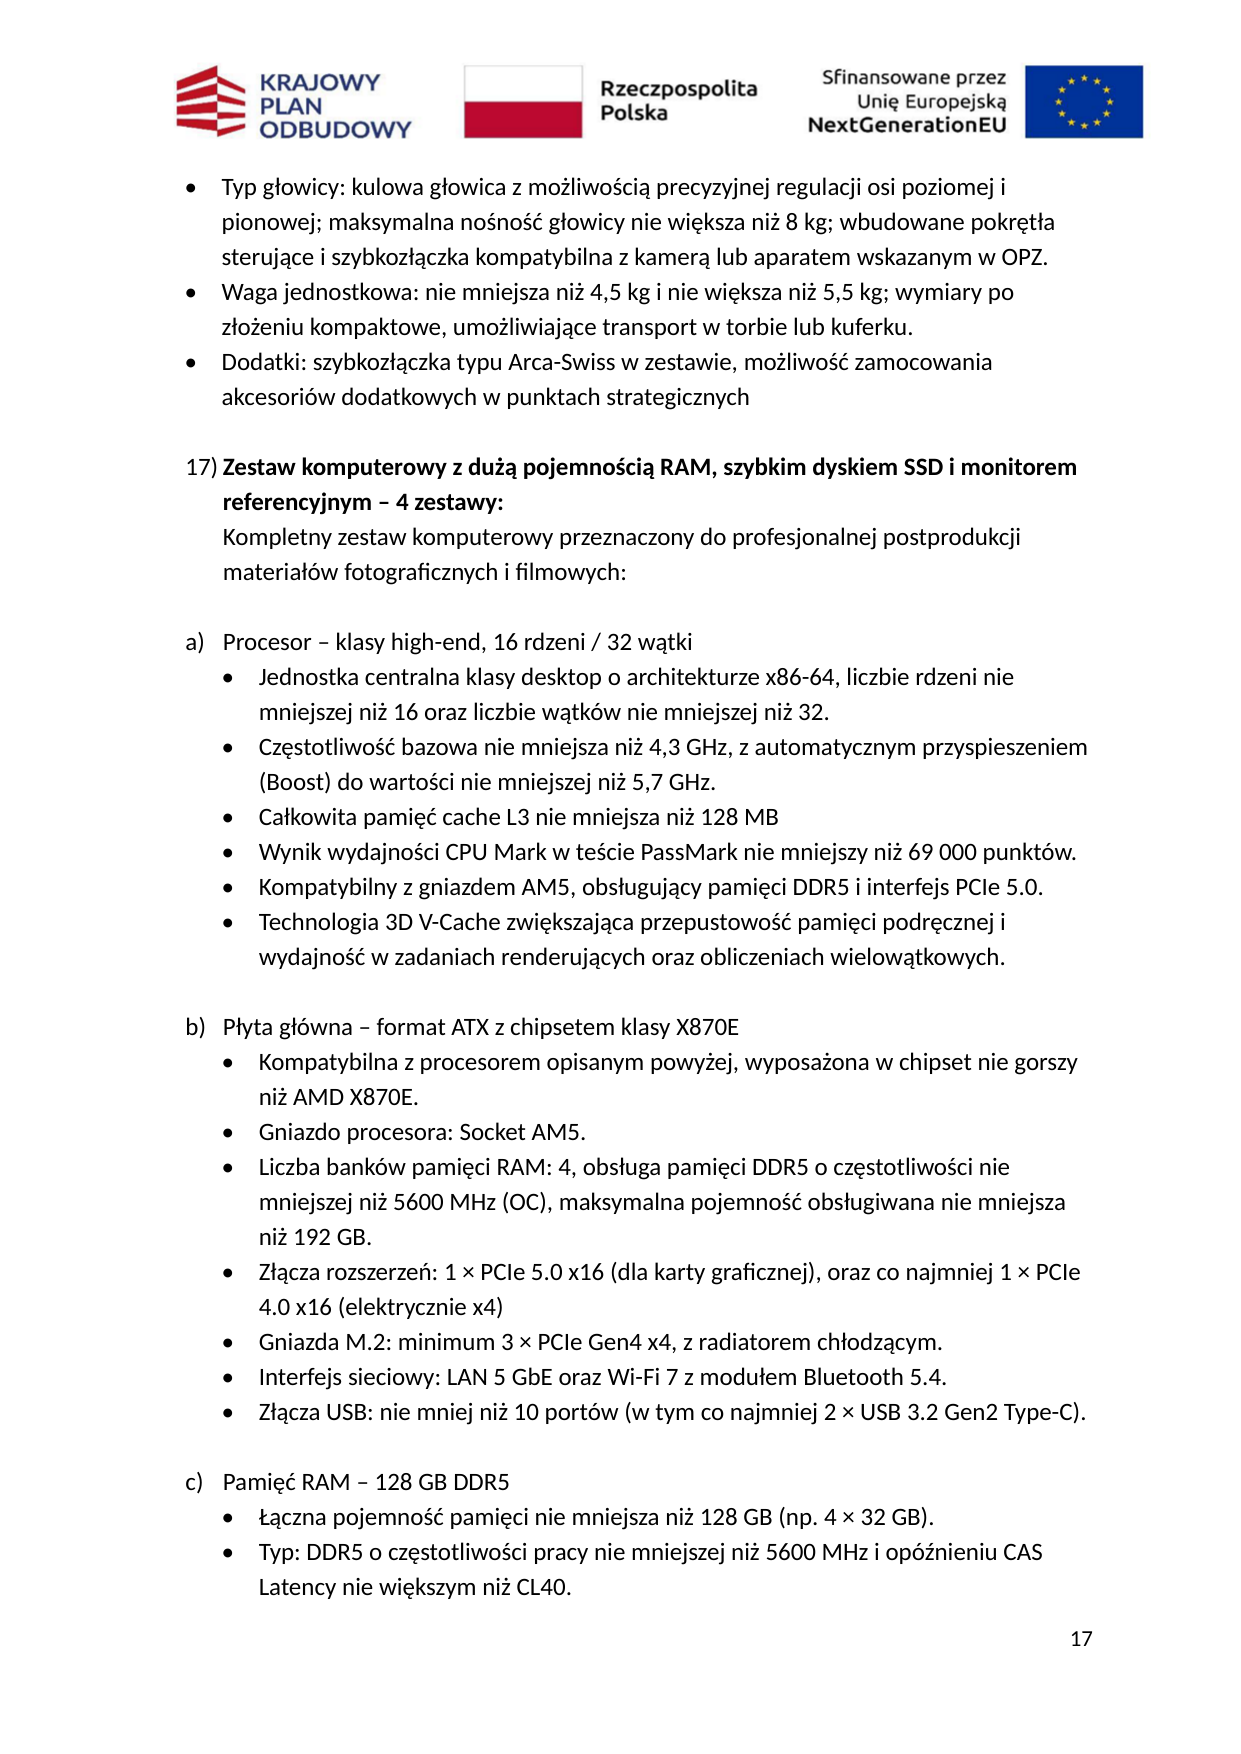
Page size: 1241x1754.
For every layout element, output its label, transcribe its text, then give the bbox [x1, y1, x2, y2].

list Technologia 3D V-Cache zwiększająca przepustowość pamięci podręcznej i wydajność w zadaniach renderujących oraz obliczeniach wielowątkowych. [221, 906, 1093, 972]
list Dodatki: szybkozłączka typu Arca-Swiss w zestawie, możliwość zamocowania akcesoriów dodatkowych w punktach strategicznych [184, 346, 1093, 412]
list Złącza USB: nie mniej niż 10 portów (w tym co najmniej 2 × USB 3.2 Gen2 Type-C). [221, 1396, 1093, 1427]
list Jednostka centralna klasy desktop o architekturze x86-64, liczbie rdzeni nie mniejszej niż 16 oraz liczbie wątków nie mniejszej niż 32. [221, 661, 1093, 727]
list Częstotliwość bazowa nie mniejsza niż 4,3 GHz, z automatycznym przyspieszeniem (Boost) do wartości nie mniejszej niż 5,7 GHz. [221, 731, 1093, 797]
list Łączna pojemność pamięci nie mniejsza niż 128 GB (np. 4 × 32 GB). [221, 1501, 1093, 1532]
picture [147, 42, 1157, 167]
list Liczba banków pamięci RAM: 4, obsługa pamięci DDR5 o częstotliwości nie mniejszej niż 5600 MHz (OC), maksymalna pojemność obsługiwana nie mniejsza niż 192 GB. [221, 1151, 1093, 1252]
list Pamięć RAM – 128 GB DDR5 [185, 1466, 1093, 1497]
list Waga jednostkowa: nie mniejsza niż 4,5 kg i nie większa niż 5,5 kg; wymiary po złożeniu kompaktowe, umożliwiające transport w torbie lub kuferku. [184, 276, 1093, 342]
list Typ: DDR5 o częstotliwości pracy nie mniejszej niż 5600 MHz i opóźnieniu CAS Latency nie większym niż CL40. [221, 1536, 1093, 1602]
list Całkowita pamięć cache L3 nie mniejsza niż 128 MB [221, 801, 1093, 832]
list Wynik wydajności CPU Mark w teście PassMark nie mniejszy niż 69 000 punktów. [221, 836, 1093, 867]
list Zestaw komputerowy z dużą pojemnością RAM, szybkim dyskiem SSD i monitorem referencyjnym – 4 zestawy: [185, 451, 1093, 517]
list Kompatybilna z procesorem opisanym powyżej, wyposażona w chipset nie gorszy niż AMD X870E. [221, 1046, 1093, 1112]
list Kompatybilny z gniazdem AM5, obsługujący pamięci DDR5 i interfejs PCIe 5.0. [221, 871, 1093, 902]
list Kompletny zestaw komputerowy przeznaczony do profesjonalnej postprodukcji materiałów fotograficznych i filmowych: [223, 521, 1093, 587]
list Złącza rozszerzeń: 1 × PCIe 5.0 x16 (dla karty graficznej), oraz co najmniej 1 × PCIe 4.0 x16 (elektrycznie x4) [221, 1256, 1093, 1322]
list Gniazda M.2: minimum 3 × PCIe Gen4 x4, z radiatorem chłodzącym. [221, 1326, 1093, 1357]
list Interfejs sieciowy: LAN 5 GbE oraz Wi-Fi 7 z modułem Bluetooth 5.4. [221, 1361, 1093, 1392]
list Płyta główna – format ATX z chipsetem klasy X870E [185, 1011, 1093, 1042]
list Gniazdo procesora: Socket AM5. [221, 1116, 1093, 1147]
list Procesor – klasy high-end, 16 rdzeni / 32 wątki [185, 626, 1093, 657]
list Typ głowicy: kulowa głowica z możliwością precyzyjnej regulacji osi poziomej i pionowej; maksymalna nośność głowicy nie większa niż 8 kg; wbudowane pokrętła sterujące i szybkozłączka kompatybilna z kamerą lub aparatem wskazanym w OPZ. [184, 148, 1093, 272]
